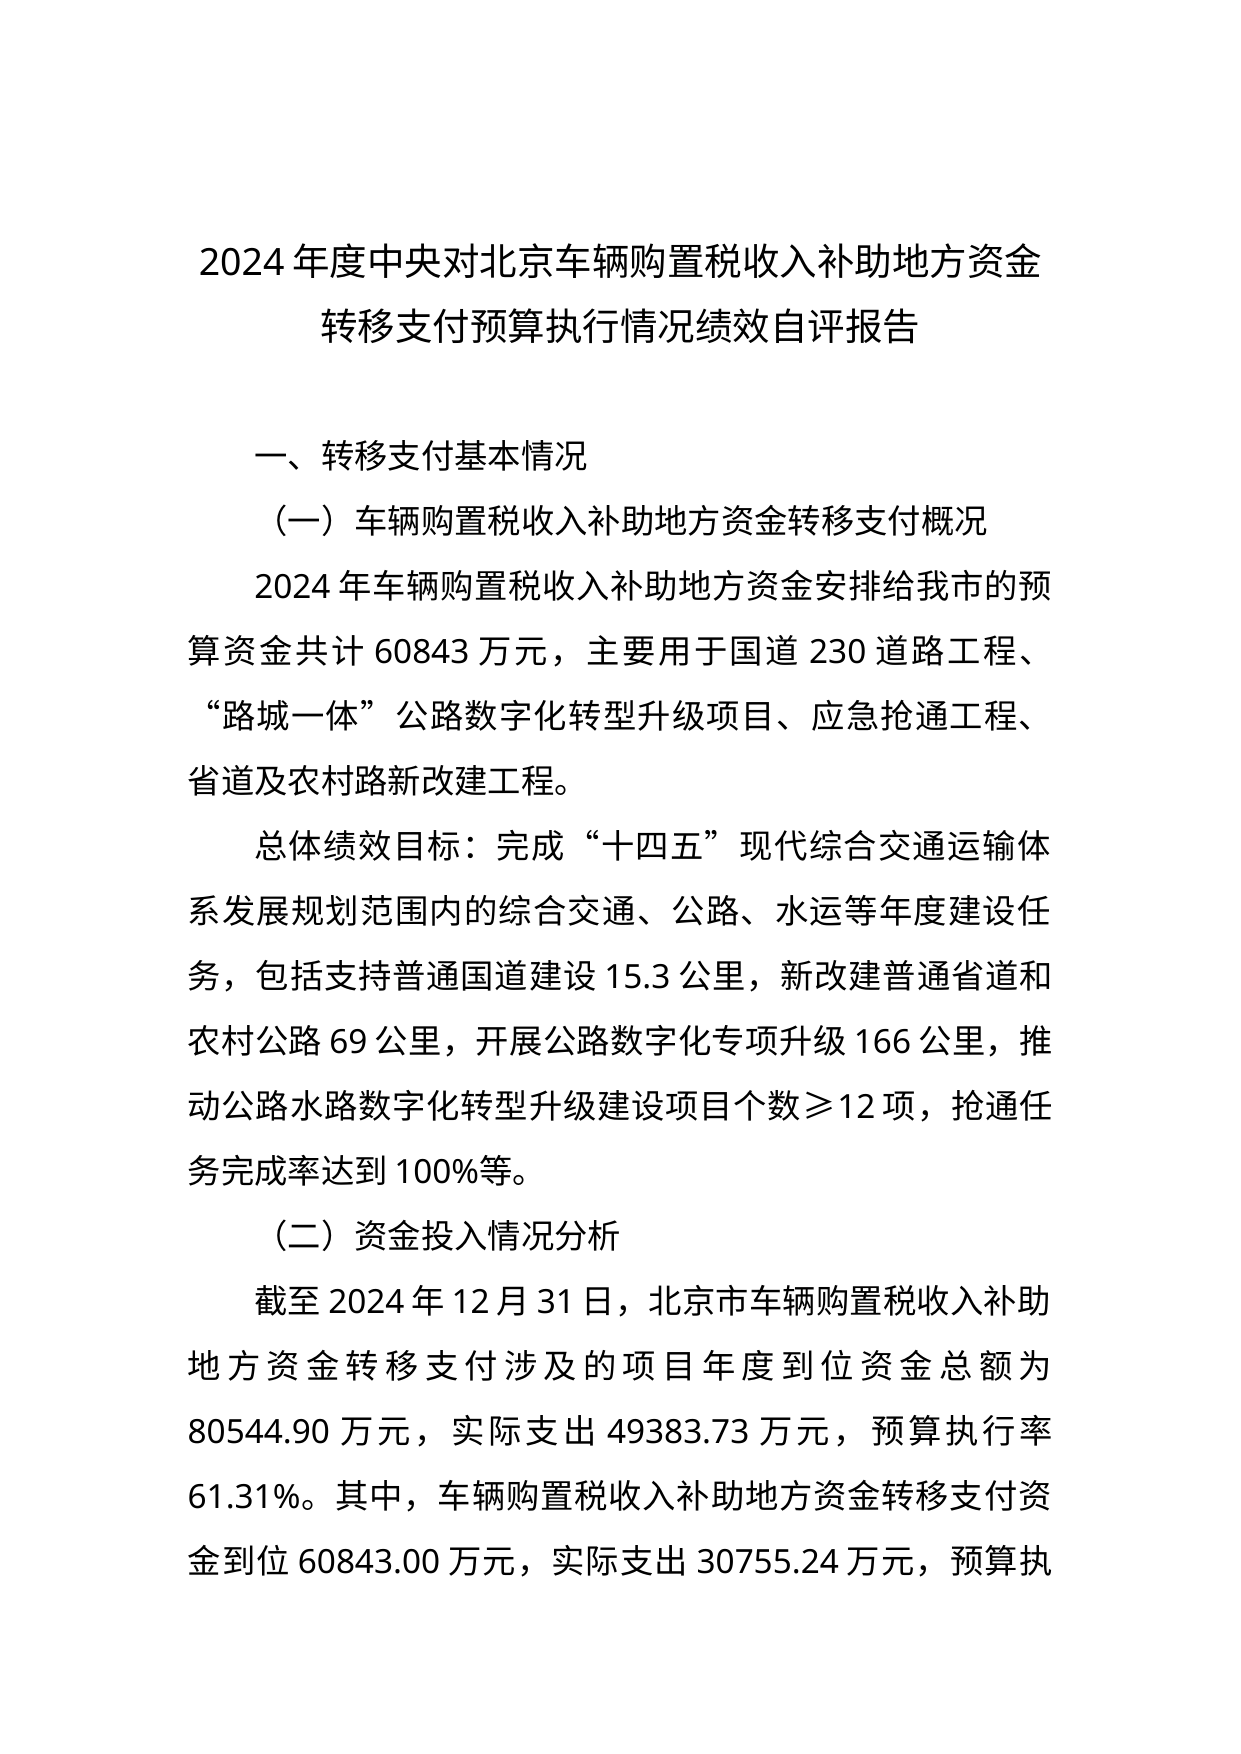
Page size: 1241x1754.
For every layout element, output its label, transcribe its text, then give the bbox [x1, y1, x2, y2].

text 总体绩效目标：完成“十四五”现代综合交通运输体系发展规划范围内的综合交通、公路、水运等年度建设任务，包括支持普通国道建设15.3公里，新改建普通省道和农村公路69公里，开展公路数字化专项升级166公里，推动公路水路数字化转型升级建设项目个数≥12项，抢通任务完成率达到100%等。 [187, 812, 1053, 1202]
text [187, 1267, 1053, 1592]
text 一、转移支付基本情况 [187, 422, 1053, 487]
text （二）资金投入情况分析 [187, 1202, 1053, 1267]
text 2024年车辆购置税收入补助地方资金安排给我市的预算资金共计60843万元，主要用于国道230道路工程、“路城一体”公路数字化转型升级项目、应急抢通工程、省道及农村路新改建工程。 [187, 552, 1053, 812]
text 2024年度中央对北京车辆购置税收入补助地方资金转移支付预算执行情况绩效自评报告 [187, 227, 1053, 357]
text （一）车辆购置税收入补助地方资金转移支付概况 [187, 487, 1053, 552]
